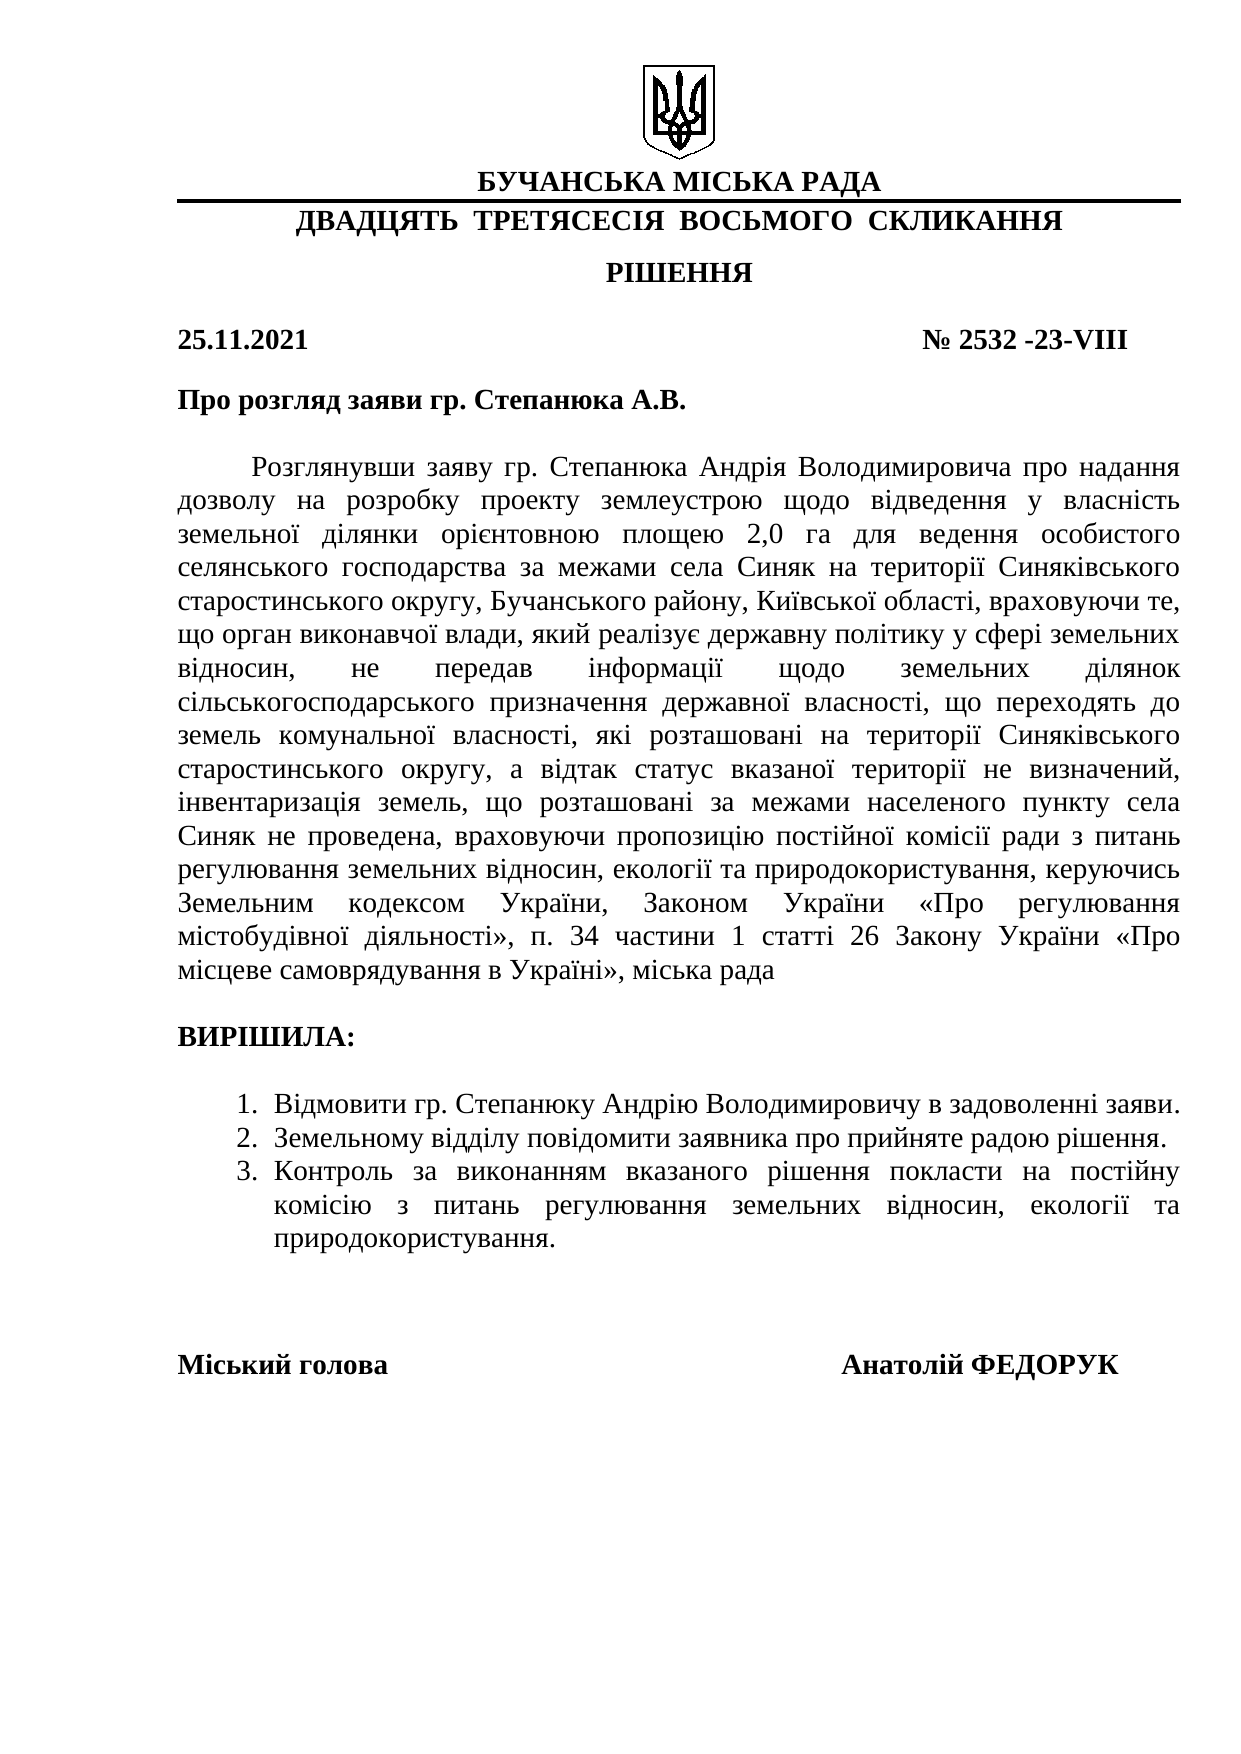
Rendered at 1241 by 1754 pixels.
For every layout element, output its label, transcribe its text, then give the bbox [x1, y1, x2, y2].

text Про розгляд заяви гр. Степанюка А.В. [177, 382, 1181, 415]
list Земельному відділу повідомити заявника про прийняте радою рішення. [236, 1120, 1181, 1153]
text БУЧАНСЬКА МІСЬКА РАДА [177, 164, 1181, 199]
text Розглянувши заяву гр. Степанюка Андрія Володимировича про надання дозволу на розробку проекту землеустрою щодо відведення у власність земельної ділянки орієнтовною площею 2,0 га для ведення особистого селянського господарства за межами села Синяк на території Синяківського старостинського округу, Бучанського району, Київської області, враховуючи те, що орган виконавчої влади, який реалізує державну політику у сфері земельних відносин, не передав інформації щодо земельних ділянок сільськогосподарського призначення державної власності, що переходять до земель комунальної власності, які розташовані на території Синяківського старостинського округу, а відтак статус вказаної території не визначений, інвентаризація земель, що розташовані за межами населеного пункту села Синяк не проведена, враховуючи пропозицію постійної комісії ради з питань регулювання земельних відносин, екології та природокористування, керуючись Земельним кодексом України, Законом України «Про регулювання містобудівної діяльності», п. 34 частини 1 статті 26 Закону України «Про місцеве самоврядування в Україні», міська рада [177, 449, 1181, 986]
text ДВАДЦЯТЬ ТРЕТЯСЕСІЯ ВОСЬМОГО СКЛИКАННЯ [177, 203, 1181, 236]
text ВИРІШИЛА: [177, 1019, 1181, 1053]
list Відмовити гр. Степанюку Андрію Володимировичу в задоволенні заяви. [236, 1086, 1181, 1120]
text Міський голова Анатолій ФЕДОРУК [177, 1347, 1181, 1380]
text 25.11.2021 № 2532 -23-VІІІ [177, 322, 1181, 356]
list Контроль за виконанням вказаного рішення покласти на постійну комісію з питань регулювання земельних відносин, екології та природокористування. [236, 1153, 1181, 1254]
text РІШЕННЯ [177, 255, 1181, 289]
